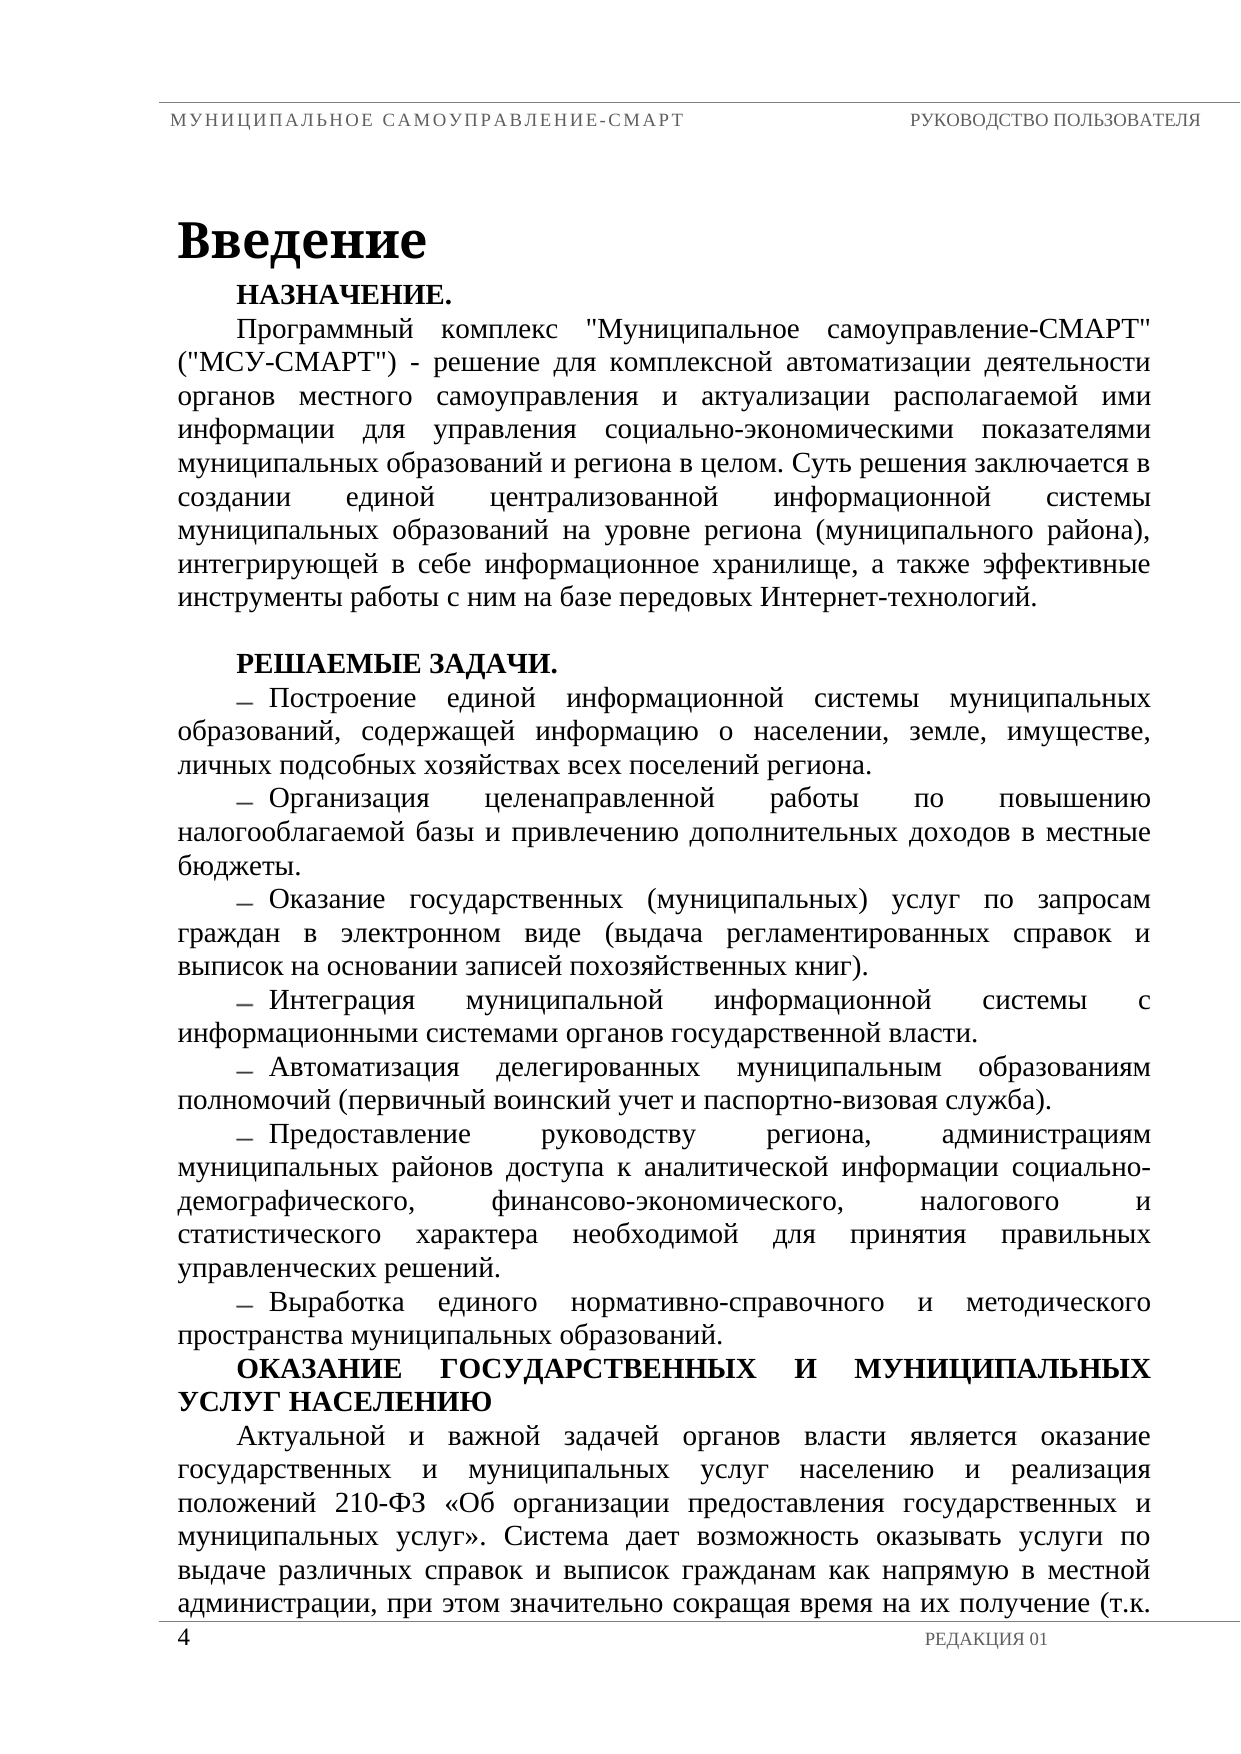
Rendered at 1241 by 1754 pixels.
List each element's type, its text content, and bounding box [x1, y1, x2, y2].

picture [236, 1069, 269, 1077]
text Выработка единого нормативно-справочного и методического пространства муниципальных образований. [177, 1284, 1152, 1351]
subtitle Введение [177, 214, 1152, 271]
text РЕШАЕМЫЕ ЗАДАЧИ. [177, 646, 1152, 680]
text Построение единой информационной системы муниципальных образований, содержащей информацию о населении, земле, имуществе, личных подсобных хозяйствах всех поселений региона. [177, 680, 1152, 781]
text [177, 1418, 1152, 1619]
text ОКАЗАНИЕ ГОСУДАРСТВЕННЫХ И МУНИЦИПАЛЬНЫХ УСЛУГ НАСЕЛЕНИЮ [177, 1351, 1152, 1418]
text НАЗНАЧЕНИЕ. [177, 277, 1152, 311]
text Организация целенаправленной работы по повышению налогооблагаемой базы и привлечению дополнительных доходов в местные бюджеты. [177, 781, 1152, 881]
picture [236, 700, 269, 708]
text Программный комплекс "Муниципальное самоуправление-СМАРТ" ("МСУ-СМАРТ") - решение для комплексной автоматизации деятельности органов местного самоуправления и актуализации располагаемой ими информации для управления социально-экономическими показателями муниципальных образований и региона в целом. Суть решения заключается в создании единой централизованной информационной системы муниципальных образований на уровне региона (муниципального района), интегрирующей в себе информационное хранилище, а также эффективные инструменты работы с ним на базе передовых Интернет-технологий. [177, 311, 1152, 613]
picture [236, 901, 269, 909]
picture [236, 800, 269, 808]
text Интеграция муниципальной информационной системы с информационными системами органов государственной власти. [177, 982, 1152, 1049]
text Предоставление руководству региона, администрациям муниципальных районов доступа к аналитической информации социально-демографического, финансово-экономического, налогового и статистического характера необходимой для принятия правильных управленческих решений. [177, 1116, 1152, 1284]
picture [236, 1002, 269, 1010]
picture [236, 1136, 269, 1144]
text Автоматизация делегированных муниципальным образованиям полномочий (первичный воинский учет и паспортно-визовая служба). [177, 1049, 1152, 1116]
picture [236, 1303, 269, 1311]
text Оказание государственных (муниципальных) услуг по запросам граждан в электронном виде (выдача регламентированных справок и выписок на основании записей похозяйственных книг). [177, 881, 1152, 982]
